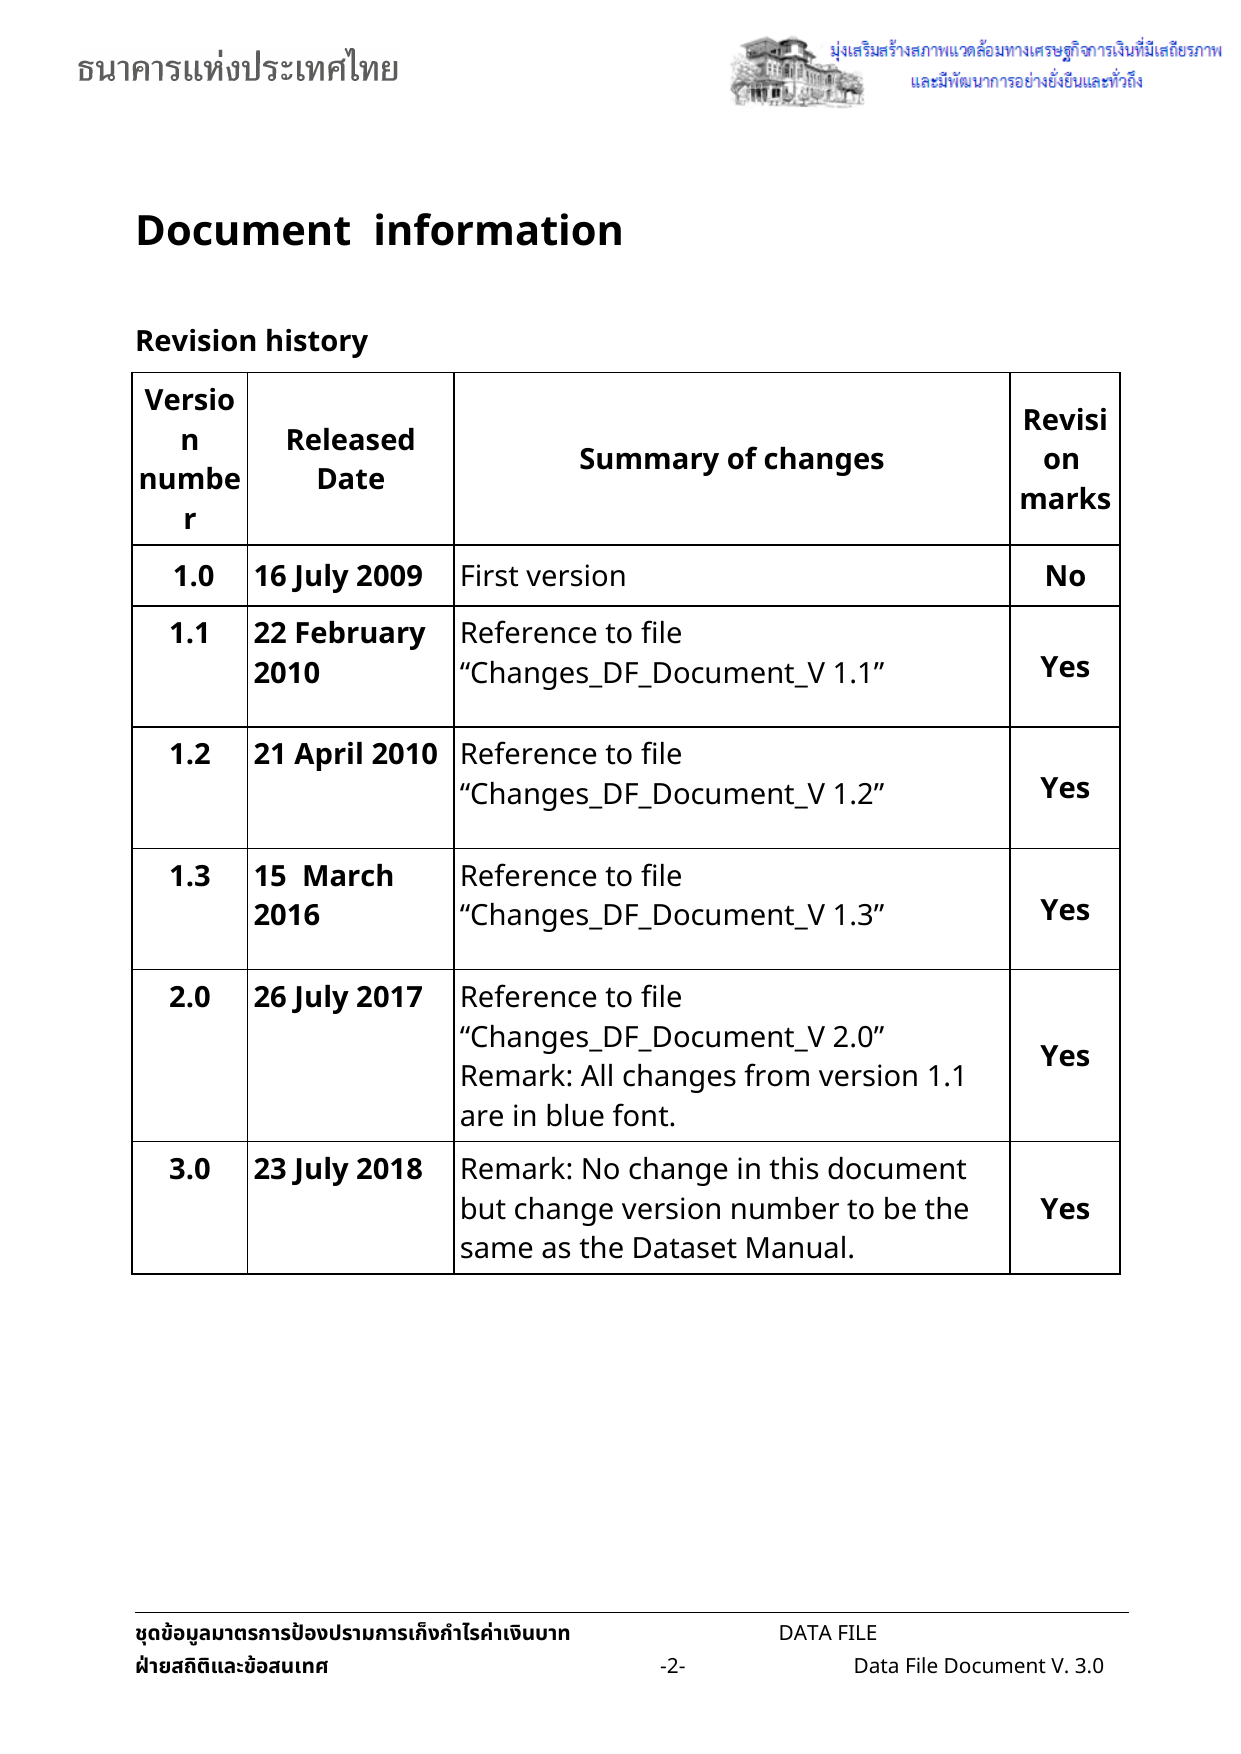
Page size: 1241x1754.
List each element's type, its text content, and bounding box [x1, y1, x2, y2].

table_cell No [1011, 546, 1119, 605]
table_cell 1.1 [133, 607, 247, 726]
table_cell Yes [1011, 970, 1119, 1141]
table_header Summary of changes [455, 373, 1009, 544]
table_cell Reference to file “Changes_DF_Document_V [455, 607, 1009, 726]
table_cell First version [455, 546, 1009, 605]
text Revision history [135, 321, 1120, 360]
table_header Revision marks [1011, 373, 1119, 544]
table_cell 23 July 2018 [248, 1142, 453, 1273]
table_cell 16 July 2009 [248, 546, 453, 605]
table_cell 1.2 [133, 728, 247, 847]
table_cell Yes [1011, 607, 1119, 726]
text Document information [135, 201, 1120, 258]
table_header Version number [133, 373, 247, 544]
picture [77, 45, 400, 85]
table_cell 3.0 [133, 1142, 247, 1273]
table_cell 15 March 2016 [248, 849, 453, 969]
table_header Released Date [248, 373, 453, 544]
table_cell Reference to file “Changes_DF_Document_V [455, 728, 1009, 847]
table_cell 1.3 [133, 849, 247, 969]
table_cell Remark: No change in this document but change version number to be the same as the Dataset Manual. [455, 1142, 1009, 1273]
table_cell 1.0 [133, 546, 247, 605]
table_cell 26 July 2017 [248, 970, 453, 1141]
table_cell Reference to file “Changes_DF_Document_V 2.0” Remark: All changes from version 1.1 are in blue font. [455, 970, 1009, 1141]
table_cell Yes [1011, 1142, 1119, 1273]
table_cell Yes [1011, 728, 1119, 847]
picture [729, 32, 1226, 111]
table_cell 2.0 [133, 970, 247, 1141]
table_cell Reference to file “Changes_DF_Document_V 1.3” [455, 849, 1009, 969]
table_cell 22 February 2010 [248, 607, 453, 726]
table_cell Yes [1011, 849, 1119, 969]
table_cell 21 April 2010 [248, 728, 453, 847]
